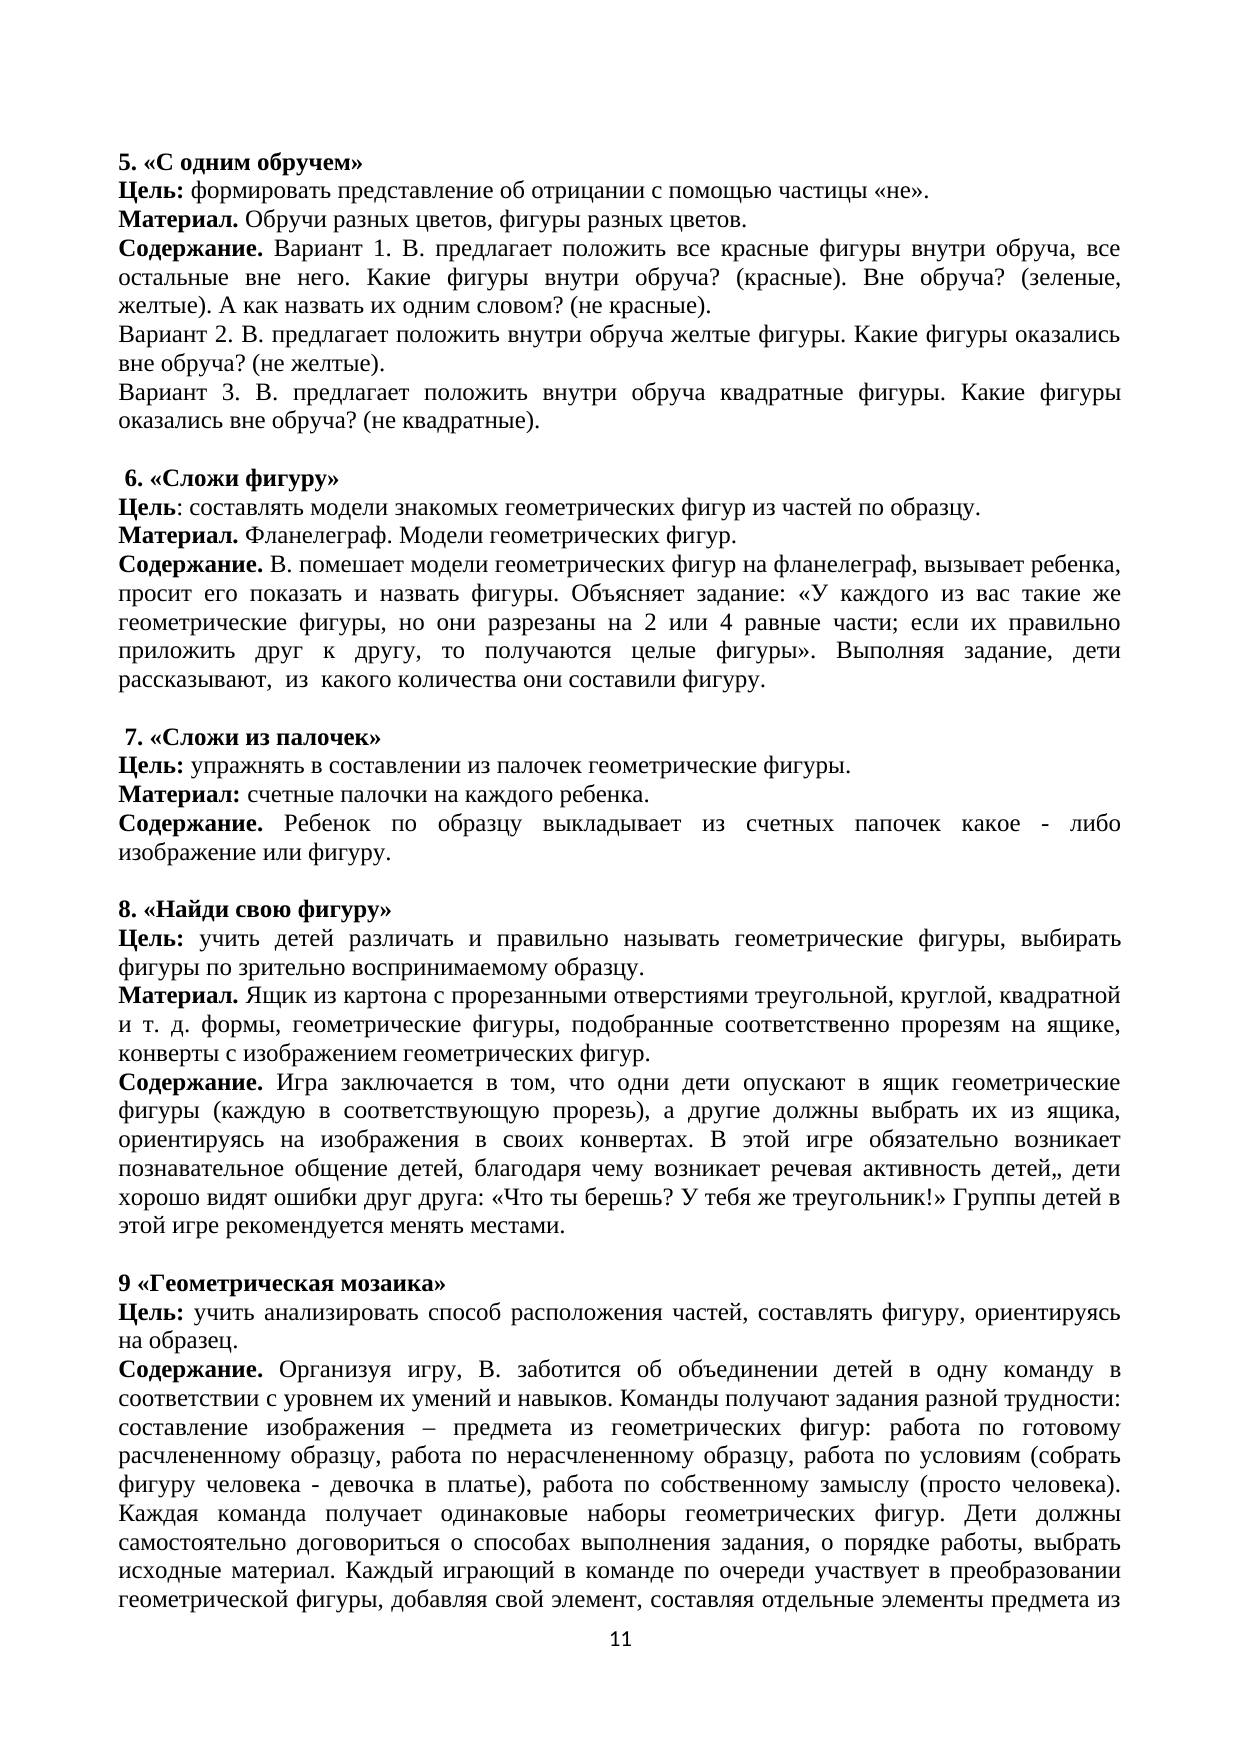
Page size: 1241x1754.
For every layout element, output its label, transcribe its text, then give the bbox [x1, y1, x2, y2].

text Материал. Обручи разных цветов, фигуры разных цветов. [118, 204, 1122, 233]
text 8. «Найди свою фигуру» [118, 894, 1122, 923]
text Материал: счетные палочки на каждого ребенка. [118, 779, 1122, 808]
text 6. «Сложи фигуру» [118, 463, 1122, 492]
text Вариант 3. В. предлагает положить внутри обруча квадратные фигуры. Какие фигуры оказались вне обруча? (не квадратные). [118, 377, 1122, 434]
text Цель: учить детей различать и правильно называть геометрические фигуры, выбирать фигуры по зрительно воспринимаемому образцу. [118, 923, 1122, 981]
text 7. «Сложи из палочек» [118, 722, 1122, 751]
text 9 «Геометрическая мозаика» [118, 1268, 1122, 1297]
text Содержание. Ребенок по образцу выкладывает из счетных папочек какое - либо изображение или фигуру. [118, 808, 1122, 866]
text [118, 1354, 1122, 1613]
text Содержание. Игра заключается в том, что одни дети опускают в ящик геометрические фигуры (каждую в соответствующую прорезь), а другие должны выбрать их из ящика, ориентируясь на изображения в своих конвертах. В этой игре обязательно возникает познавательное общение детей, благодаря чему возникает речевая активность детей„ дети хорошо видят ошибки друг друга: «Что ты берешь? У тебя же треугольник!» Группы детей в этой игре рекомендуется менять местами. [118, 1067, 1122, 1239]
text Материал. Ящик из картона с прорезанными отверстиями треугольной, круглой, квадратной и т. д. формы, геометрические фигуры, подобранные соответственно прорезям на ящике, конверты с изображением геометрических фигур. [118, 981, 1122, 1067]
text Цель: составлять модели знакомых геометрических фигур из частей по образцу. [118, 492, 1122, 521]
text Содержание. В. помешает модели геометрических фигур на фланелеграф, вызывает ребенка, просит его показать и назвать фигуры. Объясняет задание: «У каждого из вас такие же геометрические фигуры, но они разрезаны на 2 или 4 равные части; если их правильно приложить друг к другу, то получаются целые фигуры». Выполняя задание, дети рассказывают, из какого количества они составили фигуру. [118, 549, 1122, 693]
text Цель: упражнять в составлении из палочек геометрические фигуры. [118, 751, 1122, 779]
text Содержание. Вариант 1. В. предлагает положить все красные фигуры внутри обруча, все остальные вне него. Какие фигуры внутри обруча? (красные). Вне обруча? (зеленые, желтые). А как назвать их одним словом? (не красные). [118, 233, 1122, 319]
text Вариант 2. В. предлагает положить внутри обруча желтые фигуры. Какие фигуры оказались вне обруча? (не желтые). [118, 319, 1122, 377]
text Материал. Фланелеграф. Модели геометрических фигур. [118, 521, 1122, 549]
text Цель: учить анализировать способ расположения частей, составлять фигуру, ориентируясь на образец. [118, 1297, 1122, 1354]
text Цель: формировать представление об отрицании с помощью частицы «не». [118, 176, 1122, 204]
text 5. «С одним обручем» [118, 147, 1122, 176]
